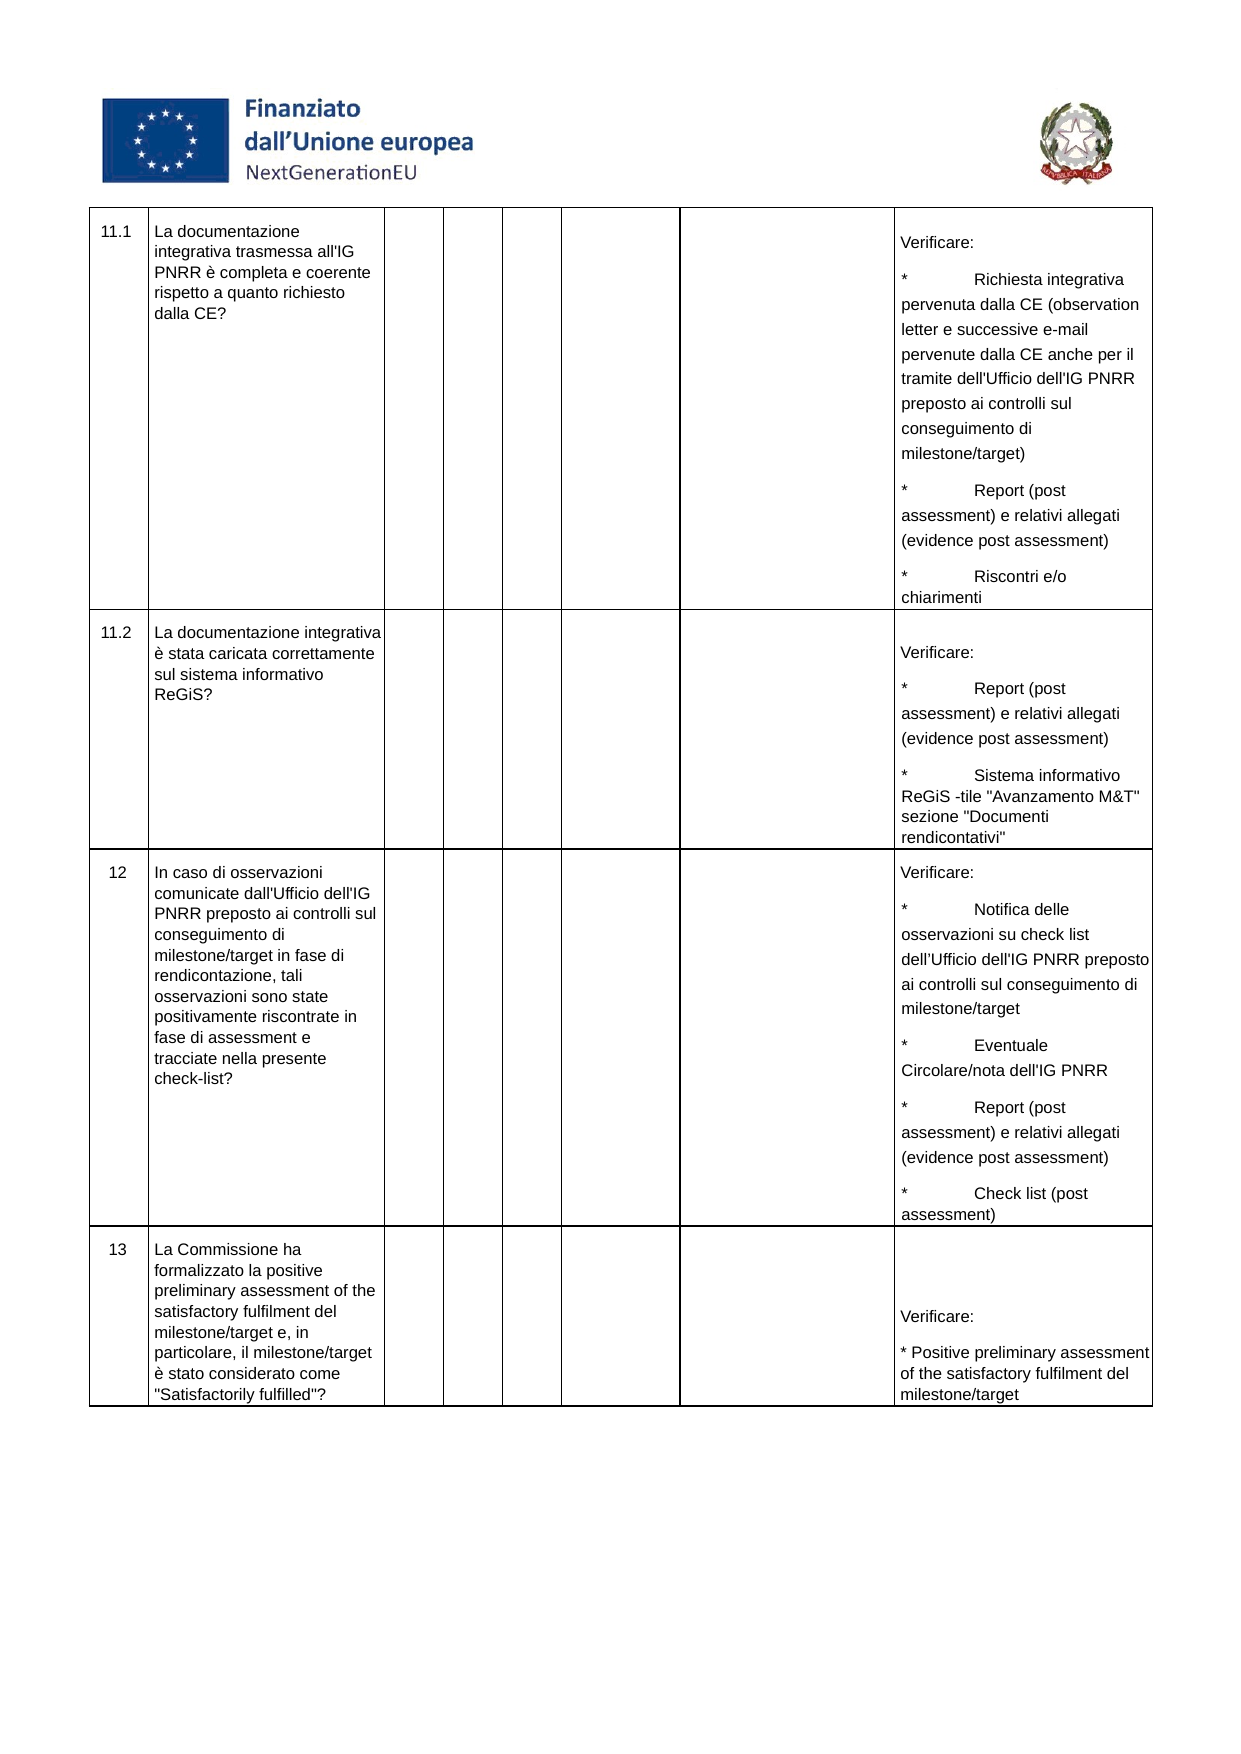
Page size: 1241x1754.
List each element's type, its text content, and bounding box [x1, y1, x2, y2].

table_cell [385, 208, 443, 608]
table_cell 13 [90, 1227, 148, 1405]
table_cell [503, 208, 561, 608]
table_cell [562, 208, 679, 608]
table_cell [444, 850, 502, 1225]
table_cell [681, 850, 894, 1225]
table_cell [562, 1227, 679, 1405]
table_cell Verificare: Report (post assessment) e relativi allegati (evidence post assessment) Sistema informativo ReGiS -tile "Avanzamento M&T" sezione "Documenti rendicontativi" [895, 610, 1152, 848]
table_cell [385, 1227, 443, 1405]
table_cell [681, 208, 894, 608]
table_cell [681, 610, 894, 848]
table_cell [562, 610, 679, 848]
table_cell 11.1 [90, 208, 148, 608]
table_cell La documentazione integrativa trasmessa all'IG PNRR è completa e coerente rispetto a quanto richiesto dalla CE? [149, 208, 384, 608]
table_cell Verificare: Richiesta integrativa pervenuta dalla CE (observation letter e successive e-mail pervenute dalla CE anche per il tramite dell'Ufficio dell'IG PNRR preposto ai controlli sul conseguimento di milestone/target) Report (post assessment) e relativi allegati (evidence post assessment) Riscontri e/o chiarimenti [895, 208, 1152, 608]
table_cell [562, 850, 679, 1225]
picture [1033, 88, 1127, 194]
table_cell 11.2 [90, 610, 148, 848]
table_cell [681, 1227, 894, 1405]
table_cell Verificare: * Positive preliminary assessment of the satisfactory fulfilment del milestone/target [895, 1227, 1152, 1405]
table_cell In caso di osservazioni comunicate dall'Ufficio dell'IG PNRR preposto ai controlli sul conseguimento di milestone/target in fase di rendicontazione, tali osservazioni sono state positivamente riscontrate in fase di assessment e tracciate nella presente check-list? [149, 850, 384, 1225]
table_cell [444, 610, 502, 848]
table_cell [503, 850, 561, 1225]
table_cell [385, 610, 443, 848]
table_cell La Commissione ha formalizzato la positive preliminary assessment of the satisfactory fulfilment del milestone/target e, in particolare, il milestone/target è stato considerato come "Satisfactorily fulfilled"? [149, 1227, 384, 1405]
table_cell [385, 850, 443, 1225]
picture [89, 88, 490, 194]
table_cell [444, 208, 502, 608]
table_cell [503, 610, 561, 848]
table_cell Verificare: Notifica delle osservazioni su check list dell’Ufficio dell'IG PNRR preposto ai controlli sul conseguimento di milestone/target Eventuale Circolare/nota dell'IG PNRR Report (post assessment) e relativi allegati (evidence post assessment) Check list (post assessment) [895, 850, 1152, 1225]
table_cell La documentazione integrativa è stata caricata correttamente sul sistema informativo ReGiS? [149, 610, 384, 848]
table_cell 12 [90, 850, 148, 1225]
table_cell [444, 1227, 502, 1405]
table_cell [503, 1227, 561, 1405]
